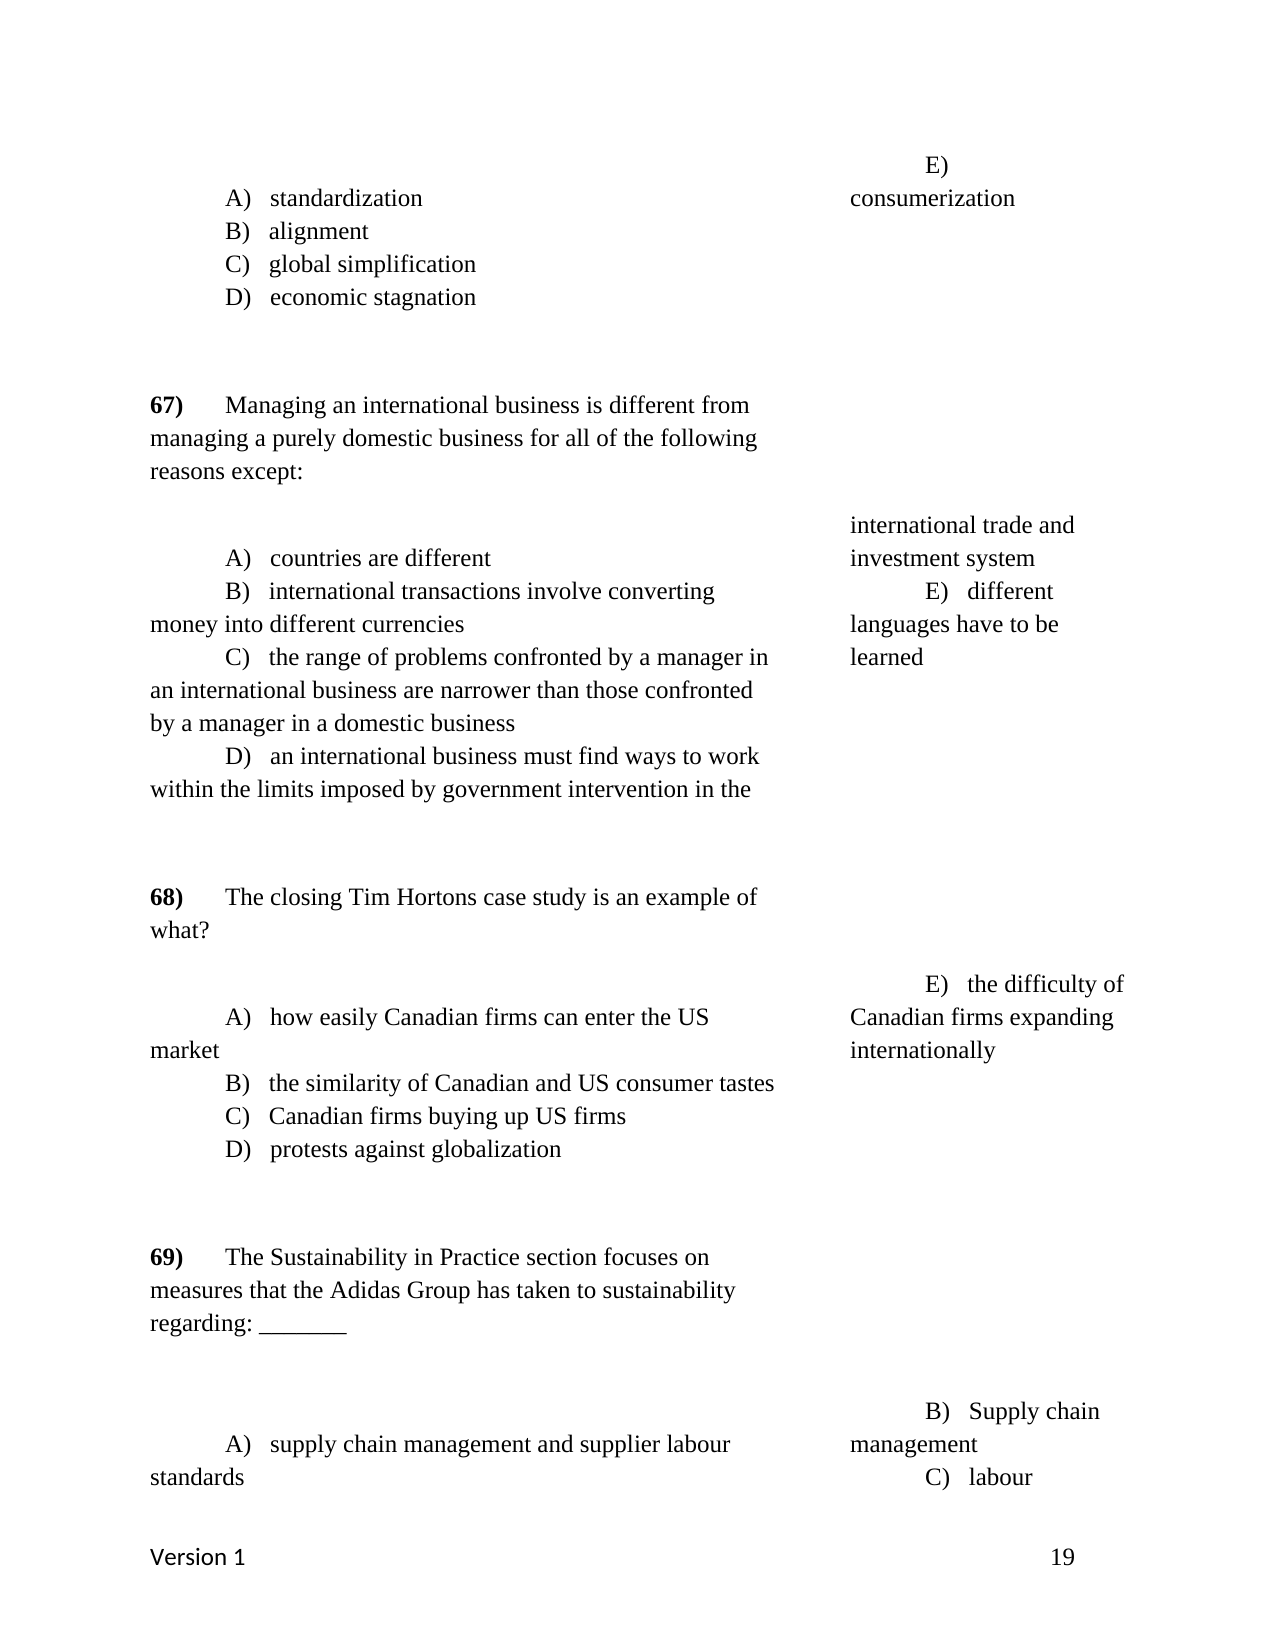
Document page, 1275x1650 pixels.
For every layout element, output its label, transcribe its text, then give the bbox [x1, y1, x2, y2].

text A) countries are different B) international transactions involve converting money into different currencies C) the range of problems confronted by a manager in an international business are narrower than those confronted by a manager in a domestic business D) an international business must find ways to work within the limits imposed by government intervention in the international trade and investment system E) different languages have to be learned [150, 510, 775, 803]
text A) countries are different B) international transactions involve converting money into different currencies C) the range of problems confronted by a manager in an international business are narrower than those confronted by a manager in a domestic business D) an international business must find ways to work within the limits imposed by government intervention in the international trade and investment system E) different languages have to be learned [850, 510, 1125, 704]
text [150, 1396, 775, 1491]
text A) standardization B) alignment C) global simplification D) economic stagnation E) consumerization [850, 150, 1125, 245]
text 67) Managing an international business is different from managing a purely domestic business for all of the following reasons except: [150, 390, 775, 485]
text 68) The closing Tim Hortons case study is an example of what? [150, 882, 775, 944]
text 69) The Sustainability in Practice section focuses on measures that the Adidas Group has taken to sustainability regarding: _______ [150, 1242, 775, 1337]
text A) how easily Canadian firms can enter the US market B) the similarity of Canadian and US consumer tastes C) Canadian firms buying up US firms D) protests against globalization E) the difficulty of Canadian firms expanding internationally [150, 969, 775, 1163]
text A) how easily Canadian firms can enter the US market B) the similarity of Canadian and US consumer tastes C) Canadian firms buying up US firms D) protests against globalization E) the difficulty of Canadian firms expanding internationally [850, 969, 1125, 1097]
text A) standardization B) alignment C) global simplification D) economic stagnation E) consumerization [150, 150, 775, 311]
